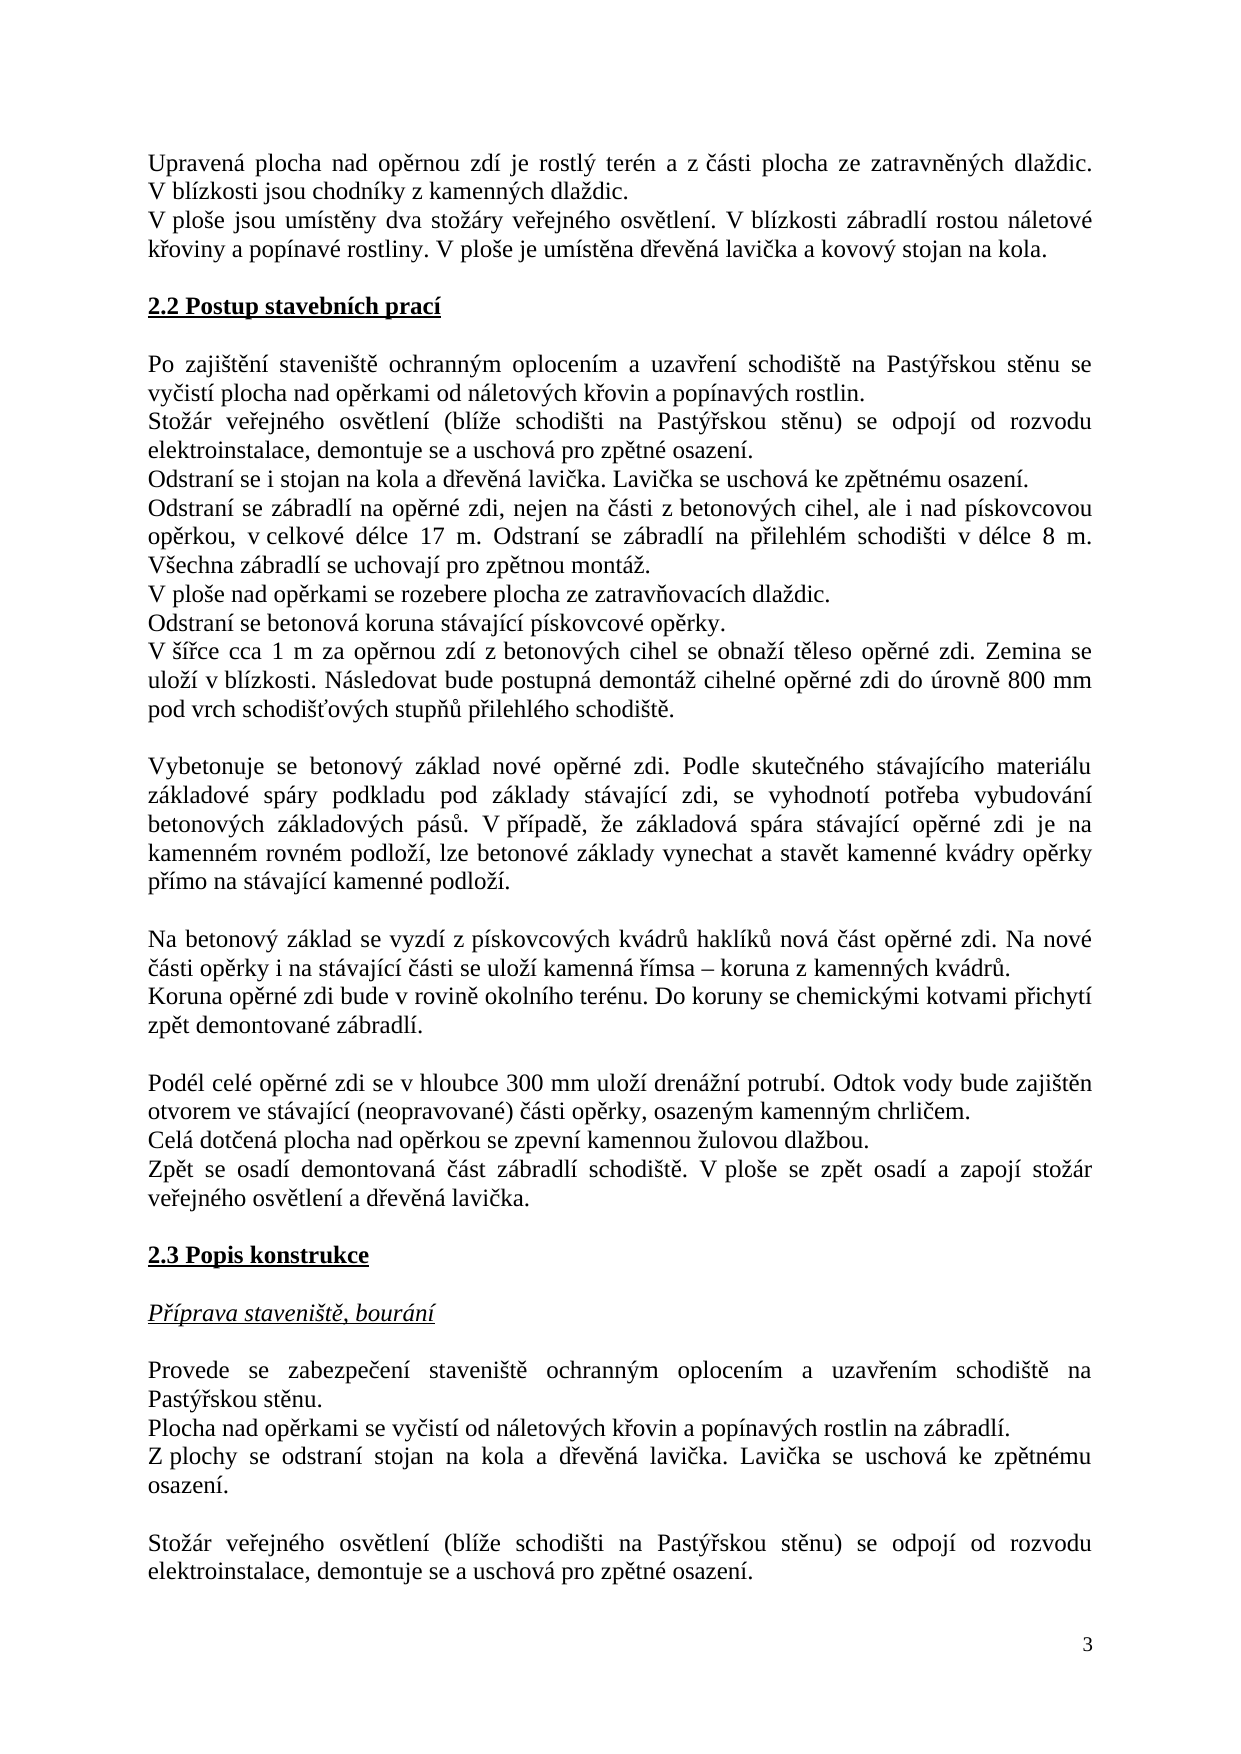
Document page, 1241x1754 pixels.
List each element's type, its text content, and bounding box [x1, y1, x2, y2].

text Stožár veřejného osvětlení (blíže schodišti na Pastýřskou stěnu) se odpojí od rozvodu elektroinstalace, demontuje se a uschová pro zpětné osazení. [148, 1528, 1093, 1585]
text Odstraní se betonová koruna stávající pískovcové opěrky. [148, 608, 1093, 636]
text Upravená plocha nad opěrnou zdí je rostlý terén a z části plocha ze zatravněných dlaždic. V blízkosti jsou chodníky z kamenných dlaždic. [148, 148, 1093, 205]
text Stožár veřejného osvětlení (blíže schodišti na Pastýřskou stěnu) se odpojí od rozvodu elektroinstalace, demontuje se a uschová pro zpětné osazení. [148, 406, 1093, 464]
text V šířce cca 1 m za opěrnou zdí z betonových cihel se obnaží těleso opěrné zdi. Zemina se uloží v blízkosti. Následovat bude postupná demontáž cihelné opěrné zdi do úrovně 800 mm pod vrch schodišťových stupňů přilehlého schodiště. [148, 636, 1093, 723]
text Zpět se osadí demontovaná část zábradlí schodiště. V ploše se zpět osadí a zapojí stožár veřejného osvětlení a dřevěná lavička. [148, 1154, 1093, 1211]
text Provede se zabezpečení staveniště ochranným oplocením a uzavřením schodiště na Pastýřskou stěnu. [148, 1355, 1093, 1413]
text Koruna opěrné zdi bude v rovině okolního terénu. Do koruny se chemickými kotvami přichytí zpět demontované zábradlí. [148, 981, 1093, 1039]
text Odstraní se zábradlí na opěrné zdi, nejen na části z betonových cihel, ale i nad pískovcovou opěrkou, v celkové délce 17 m. Odstraní se zábradlí na přilehlém schodišti v délce 8 m. Všechna zábradlí se uchovají pro zpětnou montáž. [148, 493, 1093, 579]
text Vybetonuje se betonový základ nové opěrné zdi. Podle skutečného stávajícího materiálu základové spáry podkladu pod základy stávající zdi, se vyhodnotí potřeba vybudování betonových základových pásů. V případě, že základová spára stávající opěrné zdi je na kamenném rovném podloží, lze betonové základy vynechat a stavět kamenné kvádry opěrky přímo na stávající kamenné podloží. [148, 751, 1093, 895]
text Podél celé opěrné zdi se v hloubce 300 mm uloží drenážní potrubí. Odtok vody bude zajištěn otvorem ve stávající (neopravované) části opěrky, osazeným kamenným chrličem. [148, 1068, 1093, 1125]
text Z plochy se odstraní stojan na kola a dřevěná lavička. Lavička se uschová ke zpětnému osazení. [148, 1441, 1093, 1499]
text Na betonový základ se vyzdí z pískovcových kvádrů haklíků nová část opěrné zdi. Na nové části opěrky i na stávající části se uloží kamenná římsa – koruna z kamenných kvádrů. [148, 924, 1093, 981]
text Celá dotčená plocha nad opěrkou se zpevní kamennou žulovou dlažbou. [148, 1125, 1093, 1154]
text Odstraní se i stojan na kola a dřevěná lavička. Lavička se uschová ke zpětnému osazení. [148, 464, 1093, 493]
text Po zajištění staveniště ochranným oplocením a uzavření schodiště na Pastýřskou stěnu se vyčistí plocha nad opěrkami od náletových křovin a popínavých rostlin. [148, 349, 1093, 406]
text V ploše jsou umístěny dva stožáry veřejného osvětlení. V blízkosti zábradlí rostou náletové křoviny a popínavé rostliny. V ploše je umístěna dřevěná lavička a kovový stojan na kola. [148, 205, 1093, 263]
text V ploše nad opěrkami se rozebere plocha ze zatravňovacích dlaždic. [148, 579, 1093, 608]
text Příprava staveniště, bourání [148, 1298, 1093, 1326]
text Plocha nad opěrkami se vyčistí od náletových křovin a popínavých rostlin na zábradlí. [148, 1413, 1093, 1441]
text 2.2 Postup stavebních prací [148, 291, 1093, 320]
text 2.3 Popis konstrukce [148, 1240, 1093, 1269]
